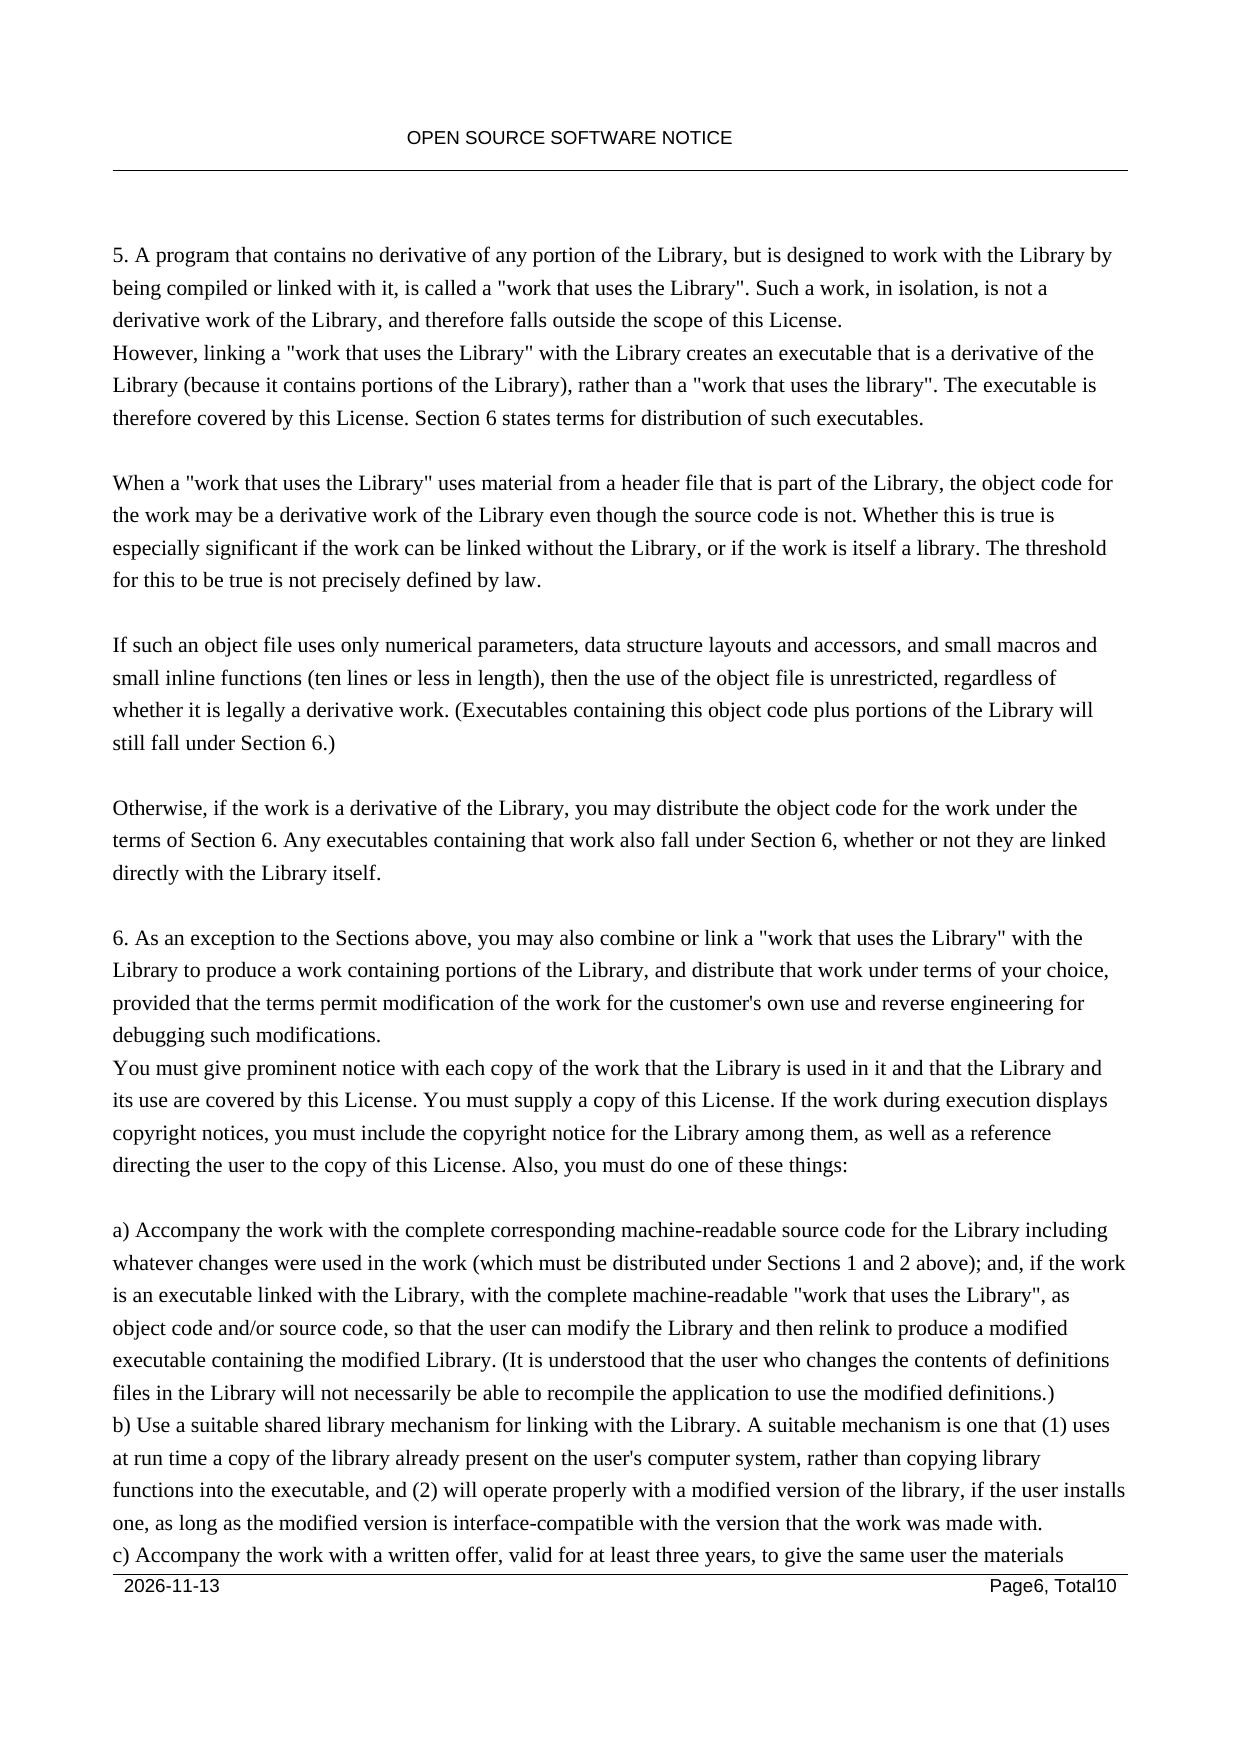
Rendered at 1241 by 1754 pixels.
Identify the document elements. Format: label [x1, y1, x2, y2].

text [112, 206, 1128, 1571]
